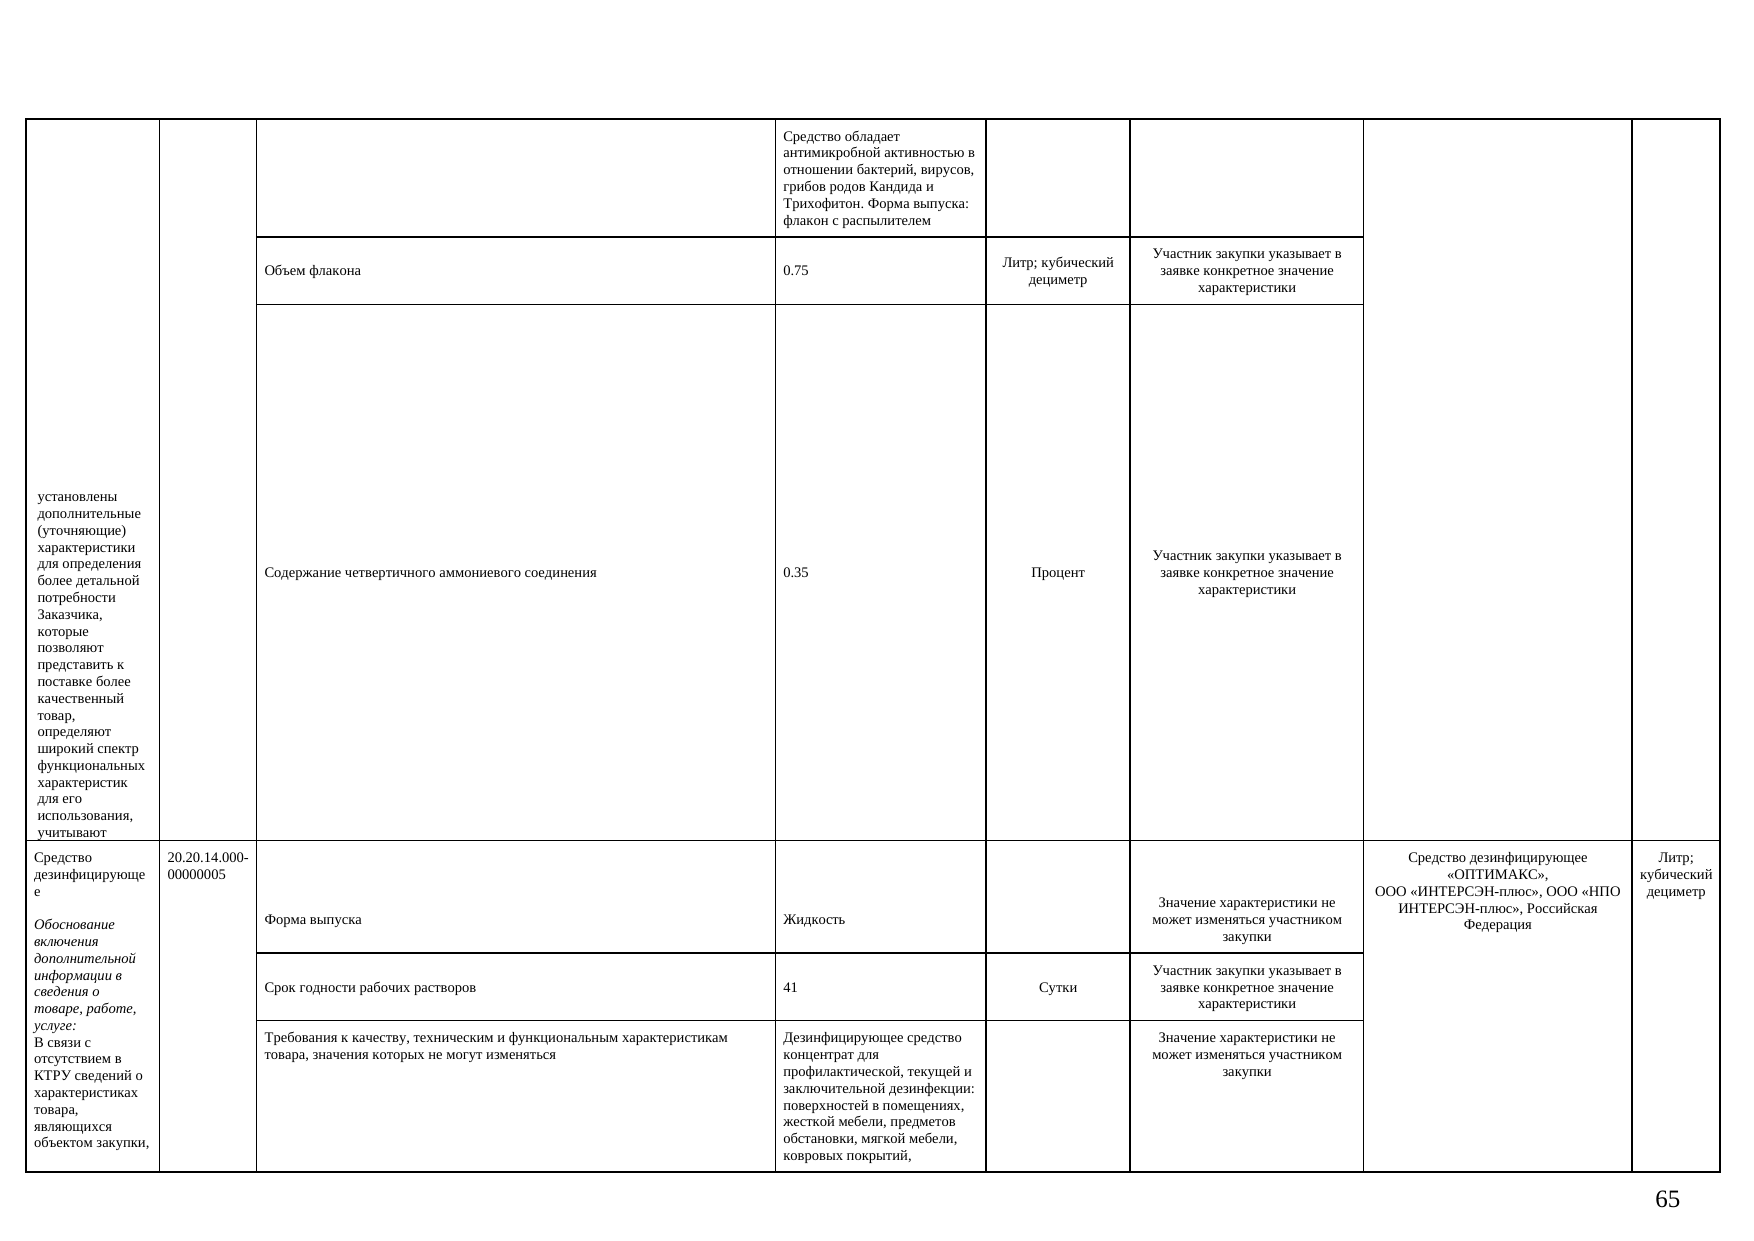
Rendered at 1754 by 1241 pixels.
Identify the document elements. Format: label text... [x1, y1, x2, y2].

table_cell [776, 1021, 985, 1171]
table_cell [1131, 1021, 1363, 1171]
table_cell Средство дезинфицирующее «ОПТИМАКС», ООО «ИНТЕРСЭН-плюс», ООО «НПО ИНТЕРСЭН-плюс», Российская Федерация [1364, 841, 1631, 1171]
table_cell Объем флакона [257, 238, 775, 303]
table_cell Срок годности рабочих растворов [257, 954, 775, 1020]
table_cell Участник закупки указывает в заявке конкретное значение характеристики [1131, 238, 1363, 303]
table_cell [987, 120, 1129, 236]
table_cell [987, 1021, 1129, 1171]
table_cell 0.35 [776, 305, 985, 840]
table_cell [776, 841, 985, 885]
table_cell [257, 120, 775, 236]
table_cell Литр; кубический дециметр [1633, 841, 1719, 1171]
table_cell 41 [776, 954, 985, 1020]
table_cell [776, 120, 985, 236]
table_cell Литр; кубический дециметр [987, 238, 1129, 303]
table_cell Содержание четвертичного аммониевого соединения [257, 305, 775, 840]
table_cell [987, 841, 1129, 885]
table_cell Участник закупки указывает в заявке конкретное значение характеристики [1131, 305, 1363, 840]
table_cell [1131, 120, 1363, 236]
table_cell Сутки [987, 954, 1129, 1020]
table_cell 0.75 [776, 238, 985, 303]
table_cell Значение характеристики не может изменяться участником закупки [1131, 885, 1363, 952]
table_cell [1131, 841, 1363, 885]
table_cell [257, 1021, 775, 1171]
table_cell Участник закупки указывает в заявке конкретное значение характеристики [1131, 954, 1363, 1020]
table_cell [257, 841, 775, 885]
table_cell [987, 885, 1129, 952]
table_cell Процент [987, 305, 1129, 840]
table_cell 20.20.14.000-00000005 [160, 841, 256, 1171]
table_cell Форма выпуска [257, 885, 775, 952]
table_cell Жидкость [776, 885, 985, 952]
